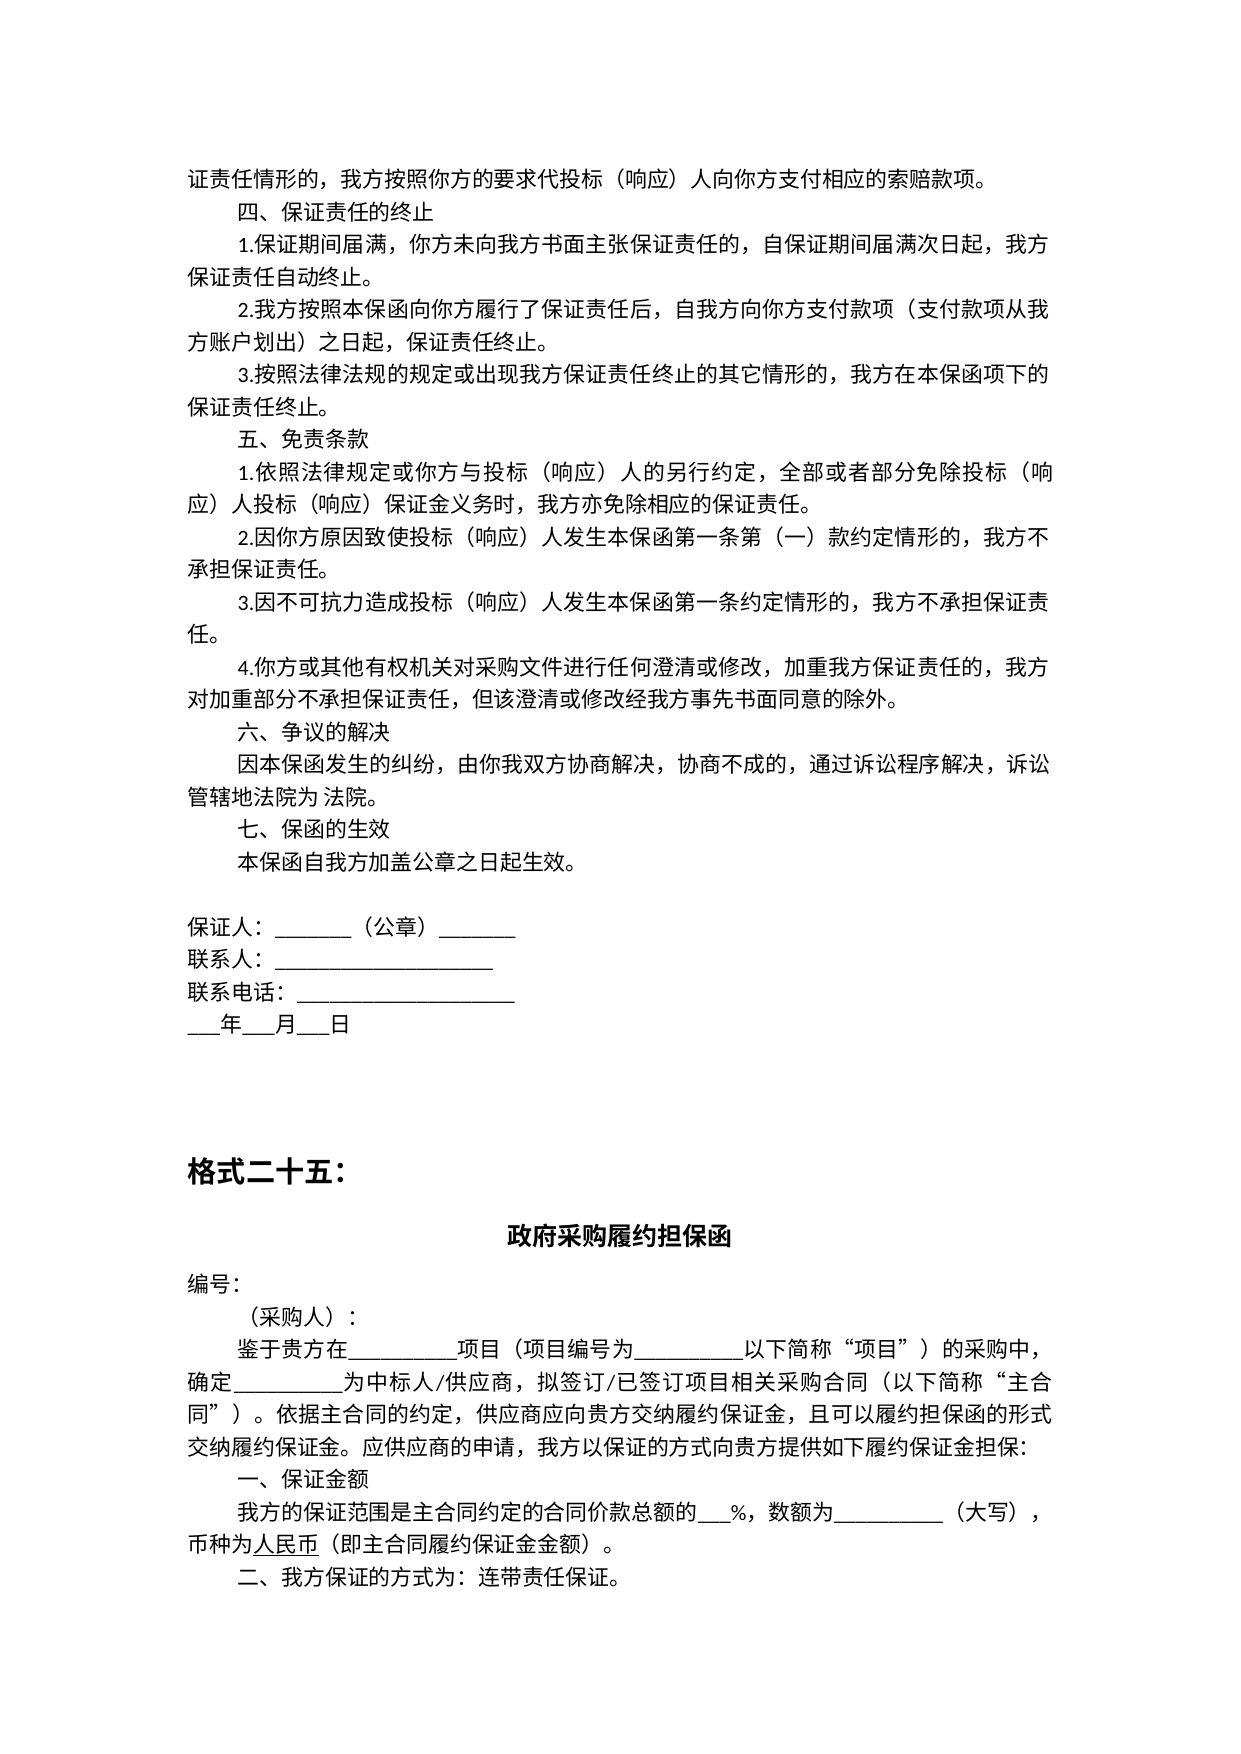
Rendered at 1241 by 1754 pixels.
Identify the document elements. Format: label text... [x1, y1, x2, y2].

text 政府采购履约担保函 [187, 1202, 1053, 1267]
text 1.保证期间届满，你方未向我方书面主张保证责任的，自保证期间届满次日起，我方保证责任自动终止。 [187, 227, 1053, 292]
text 格式二十五： [187, 1137, 1053, 1202]
text 保证人：_______（公章）_______ [187, 909, 1053, 942]
text 四、保证责任的终止 [187, 194, 1053, 227]
text 七、保函的生效 [187, 812, 1053, 844]
text 编号： [187, 1267, 1053, 1299]
text 因本保函发生的纠纷，由你我双方协商解决，协商不成的，通过诉讼程序解决，诉讼管辖地法院为 法院。 [187, 747, 1053, 812]
text 鉴于贵方在__________项目（项目编号为__________以下简称“项目”）的采购中，确定__________为中标人/供应商，拟签订/已签订项目相关采购合同（以下简称“主合同”）。依据主合同的约定，供应商应向贵方交纳履约保证金，且可以履约担保函的形式交纳履约保证金。应供应商的申请，我方以保证的方式向贵方提供如下履约保证金担保： [187, 1332, 1053, 1462]
text 六、争议的解决 [187, 714, 1053, 747]
text 一、保证金额 [187, 1462, 1053, 1494]
text 2.我方按照本保函向你方履行了保证责任后，自我方向你方支付款项（支付款项从我方账户划出）之日起，保证责任终止。 [187, 292, 1053, 357]
text 二、我方保证的方式为：连带责任保证。 [187, 1559, 1053, 1592]
text 本保函自我方加盖公章之日起生效。 [187, 844, 1053, 877]
text 4.你方或其他有权机关对采购文件进行任何澄清或修改，加重我方保证责任的，我方对加重部分不承担保证责任，但该澄清或修改经我方事先书面同意的除外。 [187, 649, 1053, 714]
text 3.按照法律法规的规定或出现我方保证责任终止的其它情形的，我方在本保函项下的保证责任终止。 [187, 357, 1053, 422]
text 联系人：____________________ [187, 942, 1053, 974]
text 联系电话：____________________ [187, 974, 1053, 1007]
text 1.依照法律规定或你方与投标（响应）人的另行约定，全部或者部分免除投标（响应）人投标（响应）保证金义务时，我方亦免除相应的保证责任。 [187, 454, 1053, 519]
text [187, 162, 1053, 194]
text ___年___月___日 [187, 1007, 1053, 1039]
text 五、免责条款 [187, 422, 1053, 454]
text 2.因你方原因致使投标（响应）人发生本保函第一条第（一）款约定情形的，我方不承担保证责任。 [187, 519, 1053, 584]
text 我方的保证范围是主合同约定的合同价款总额的___%，数额为__________（大写），币种为人民币（即主合同履约保证金金额）。 [187, 1494, 1053, 1559]
text （采购人）： [187, 1299, 1053, 1332]
text 3.因不可抗力造成投标（响应）人发生本保函第一条约定情形的，我方不承担保证责任。 [187, 584, 1053, 649]
